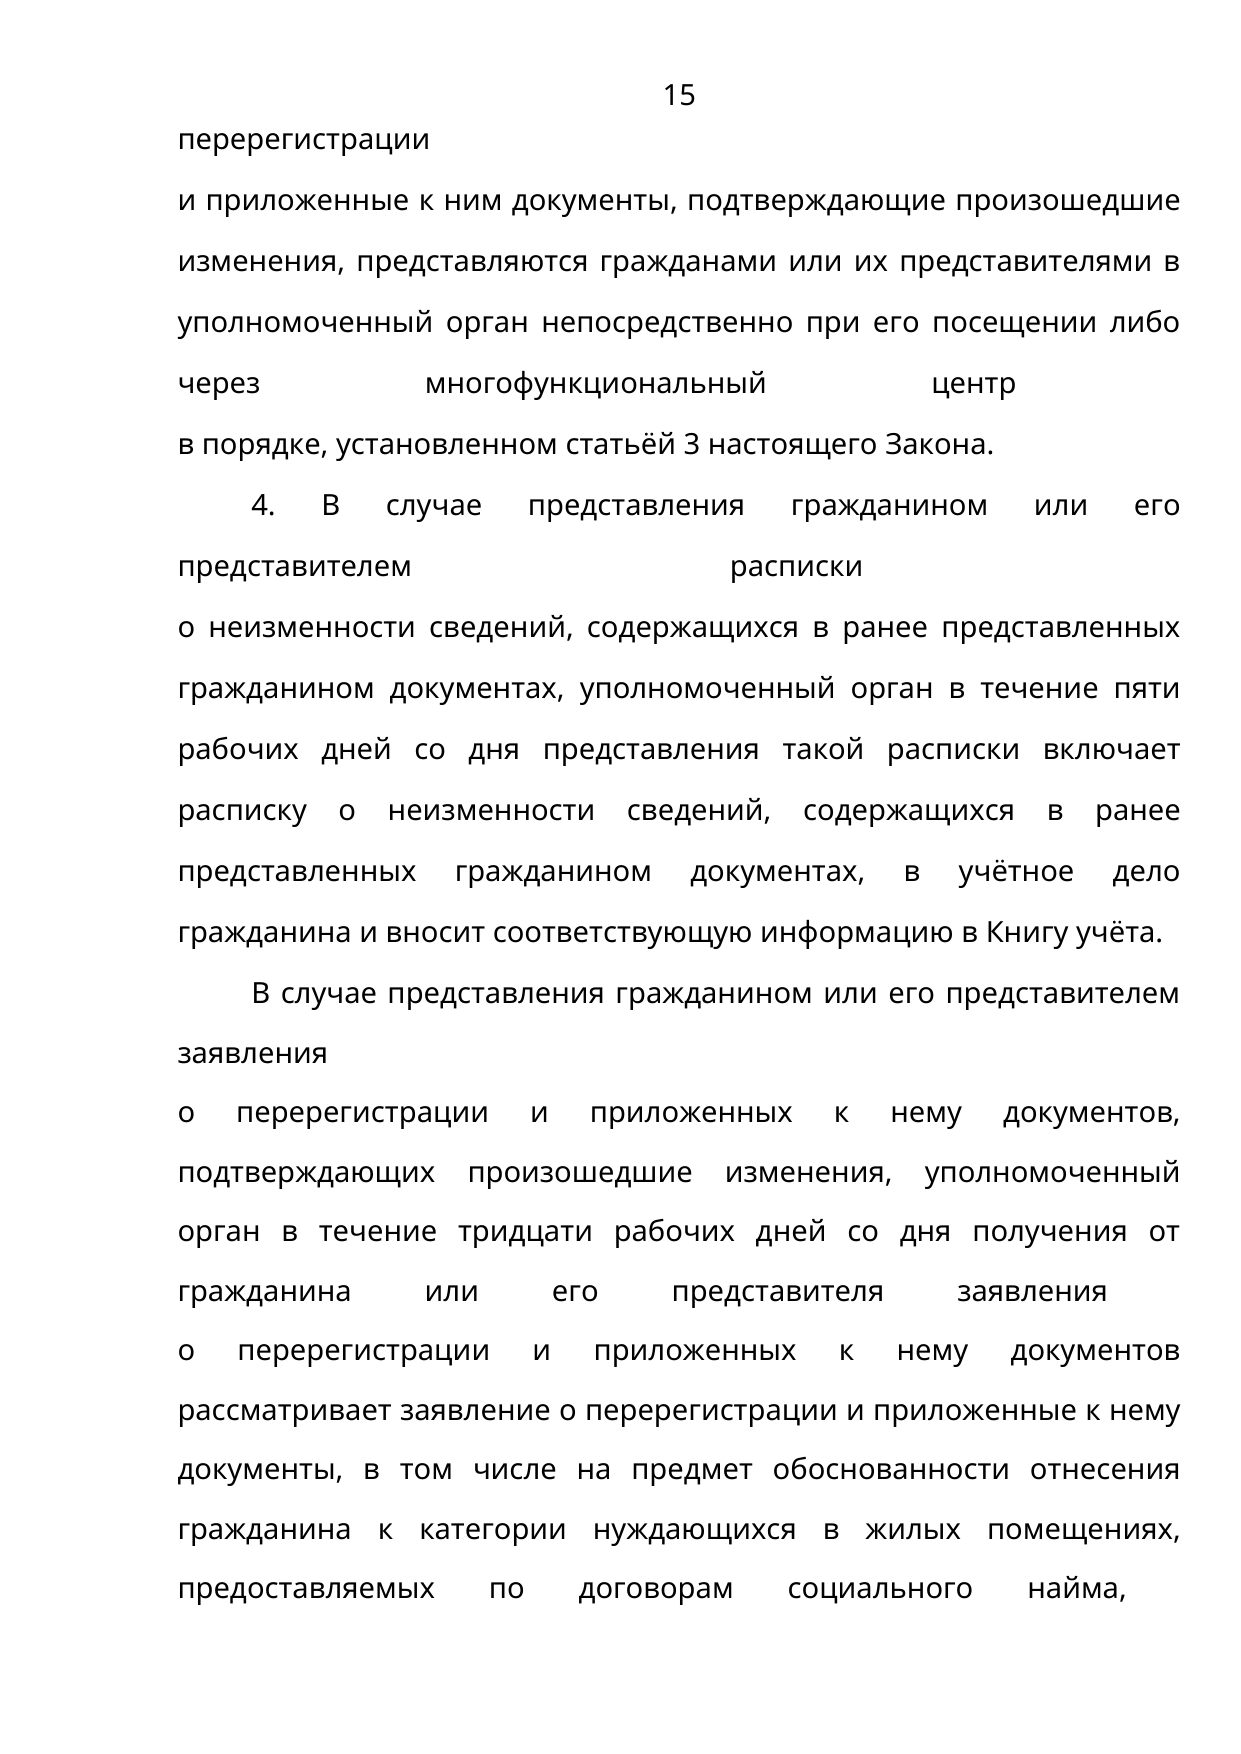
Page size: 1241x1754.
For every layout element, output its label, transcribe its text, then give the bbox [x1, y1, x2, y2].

text 4. В случае представления гражданином или его представителем расписки о неизменности сведений, содержащихся в ранее представленных гражданином документах, уполномоченный орган в течение пяти рабочих дней со дня представления такой расписки включает расписку о неизменности сведений, содержащихся в ранее представленных гражданином документах, в учётное дело гражданина и вносит соответствующую информацию в Книгу учёта. [177, 484, 1181, 951]
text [177, 118, 1181, 463]
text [177, 973, 1181, 1607]
